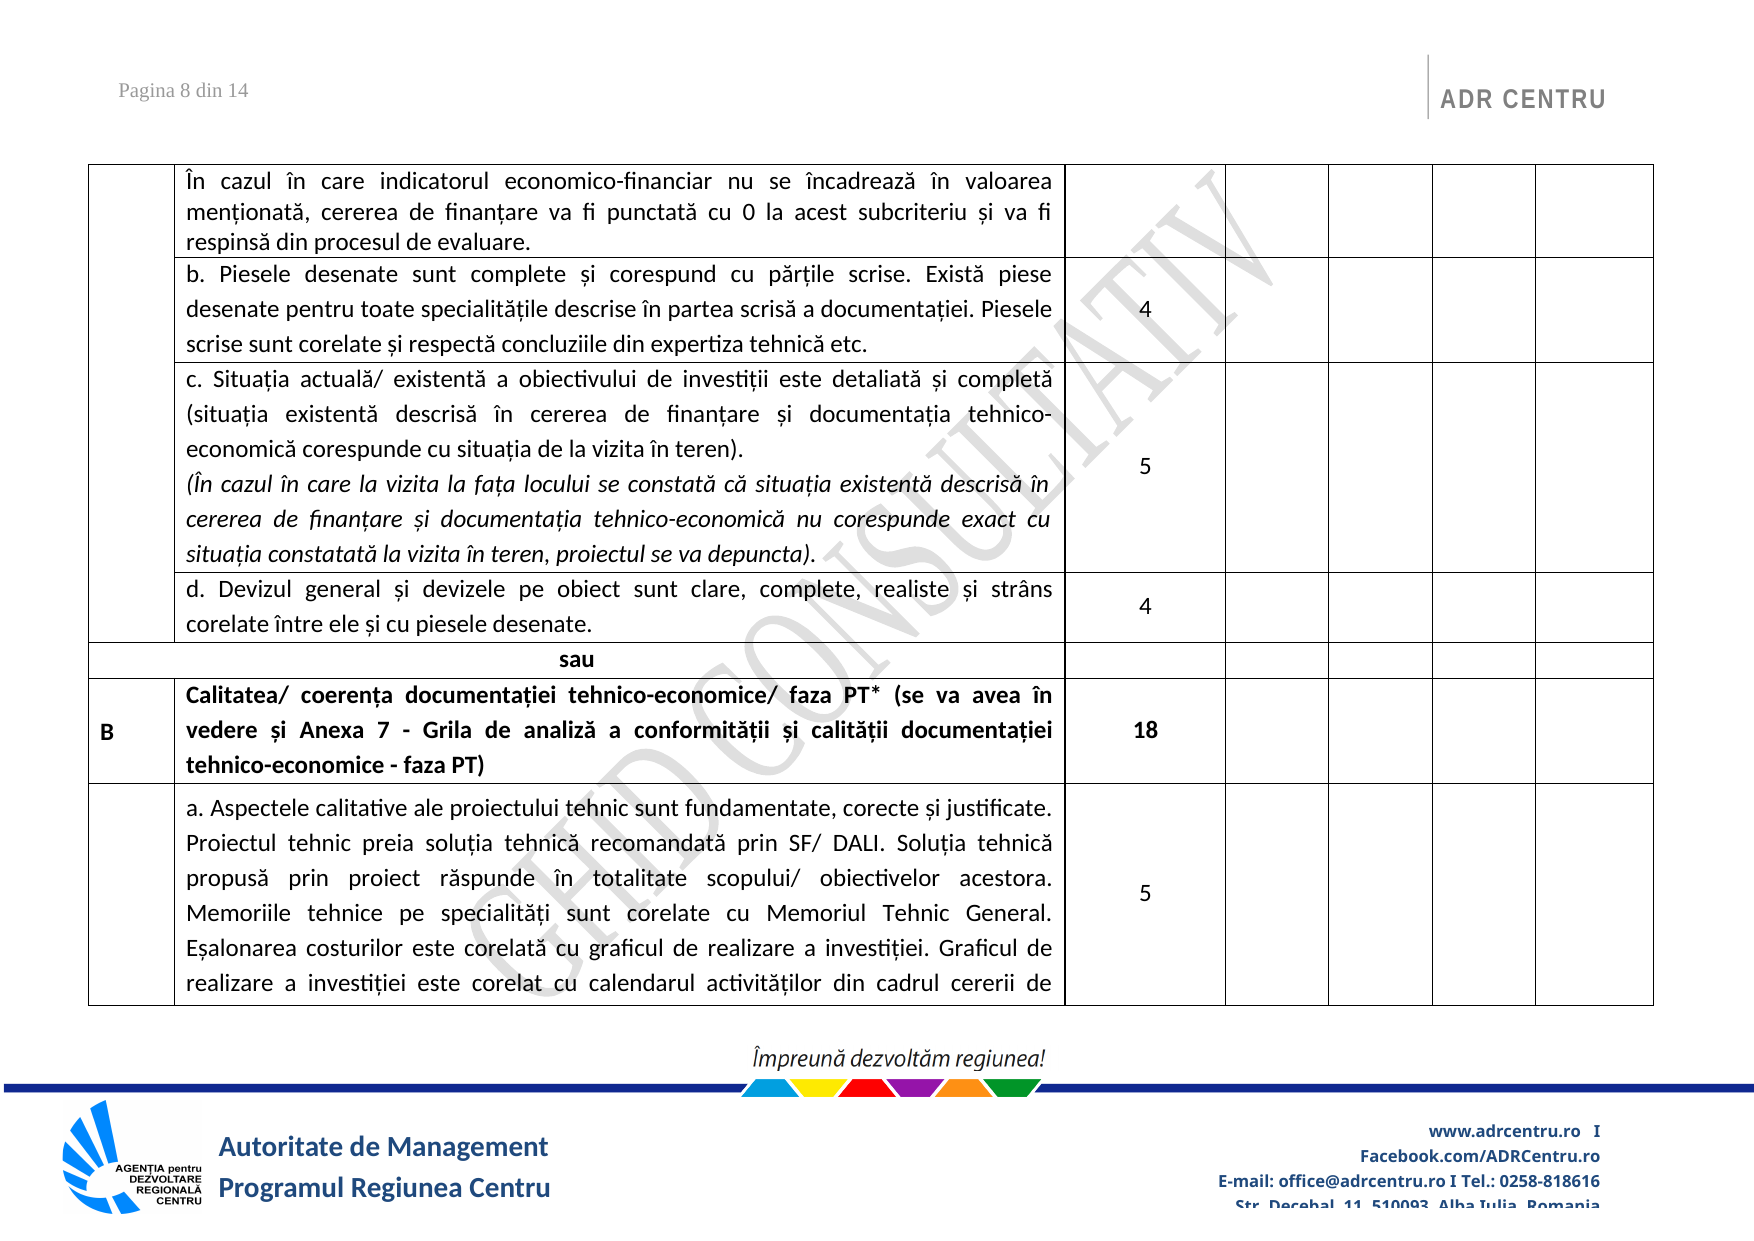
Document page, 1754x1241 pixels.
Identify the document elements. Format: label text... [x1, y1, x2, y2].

table_cell [1536, 784, 1653, 1005]
table_cell [1433, 363, 1535, 572]
table_cell [1329, 679, 1432, 783]
table_cell [1433, 679, 1535, 783]
table_cell [1536, 258, 1653, 362]
table_cell Calitatea/ coerența documentației tehnico-economice/ faza PT* (se va avea în vedere și Anexa 7 - Grila de analiză a conformității și calității documentației tehnico-economice - faza PT) [175, 679, 1064, 783]
table_cell [1536, 573, 1653, 642]
picture [3, 1079, 754, 1097]
table_cell [1536, 363, 1653, 572]
table_cell [1226, 784, 1328, 1005]
table_cell [1433, 643, 1535, 678]
table_cell c. Situația actuală/ existentă a obiectivului de investiții este detaliată și completă (situația existentă descrisă în cererea de finanțare și documentația tehnico-economică corespunde cu situația de la vizita în teren). (În cazul în care la vizita la fața locului se constată că situația existentă descrisă în cererea de finanțare și documentația tehnico-economică nu corespunde exact cu situația constatată la vizita în teren, proiectul se va depuncta). [175, 363, 1064, 572]
table_cell [1226, 643, 1328, 678]
table_cell [1226, 258, 1328, 362]
table_cell [89, 165, 174, 642]
table_cell [1536, 165, 1653, 257]
table_cell 4 [1066, 573, 1225, 642]
table_cell [1536, 679, 1653, 783]
table_cell [1329, 573, 1432, 642]
table_cell 5 [1066, 784, 1225, 1005]
table_cell 5 [1066, 363, 1225, 572]
table_cell [1066, 643, 1225, 678]
table_cell [1226, 363, 1328, 572]
table_cell [1433, 165, 1535, 257]
table_cell 5 [1066, 165, 1225, 257]
table_cell [89, 784, 174, 1005]
table_cell 4 [1066, 258, 1225, 362]
picture [62, 1100, 202, 1214]
table_cell [1226, 165, 1328, 257]
table_cell [1329, 258, 1432, 362]
table_cell [1433, 258, 1535, 362]
table_cell [1226, 573, 1328, 642]
table_cell 18 [1066, 679, 1225, 783]
table_cell [1226, 679, 1328, 783]
picture [739, 1045, 1059, 1071]
table_cell [1433, 573, 1535, 642]
table_cell d. Devizul general și devizele pe obiect sunt clare, complete, realiste și strâns corelate între ele și cu piesele desenate. [175, 573, 1064, 642]
table_cell sau [89, 643, 1064, 678]
table_cell [1329, 784, 1432, 1005]
picture [786, 1079, 1754, 1097]
table_cell b. Piesele desenate sunt complete și corespund cu părțile scrise. Există piese desenate pentru toate specialitățile descrise în partea scrisă a documentației. Piesele scrise sunt corelate și respectă concluziile din expertiza tehnică etc. [175, 258, 1064, 362]
table_cell [1329, 643, 1432, 678]
table_cell [1329, 363, 1432, 572]
table_cell [1433, 784, 1535, 1005]
table_cell [1536, 643, 1653, 678]
table_cell [1329, 165, 1432, 257]
table_cell B [89, 679, 174, 783]
